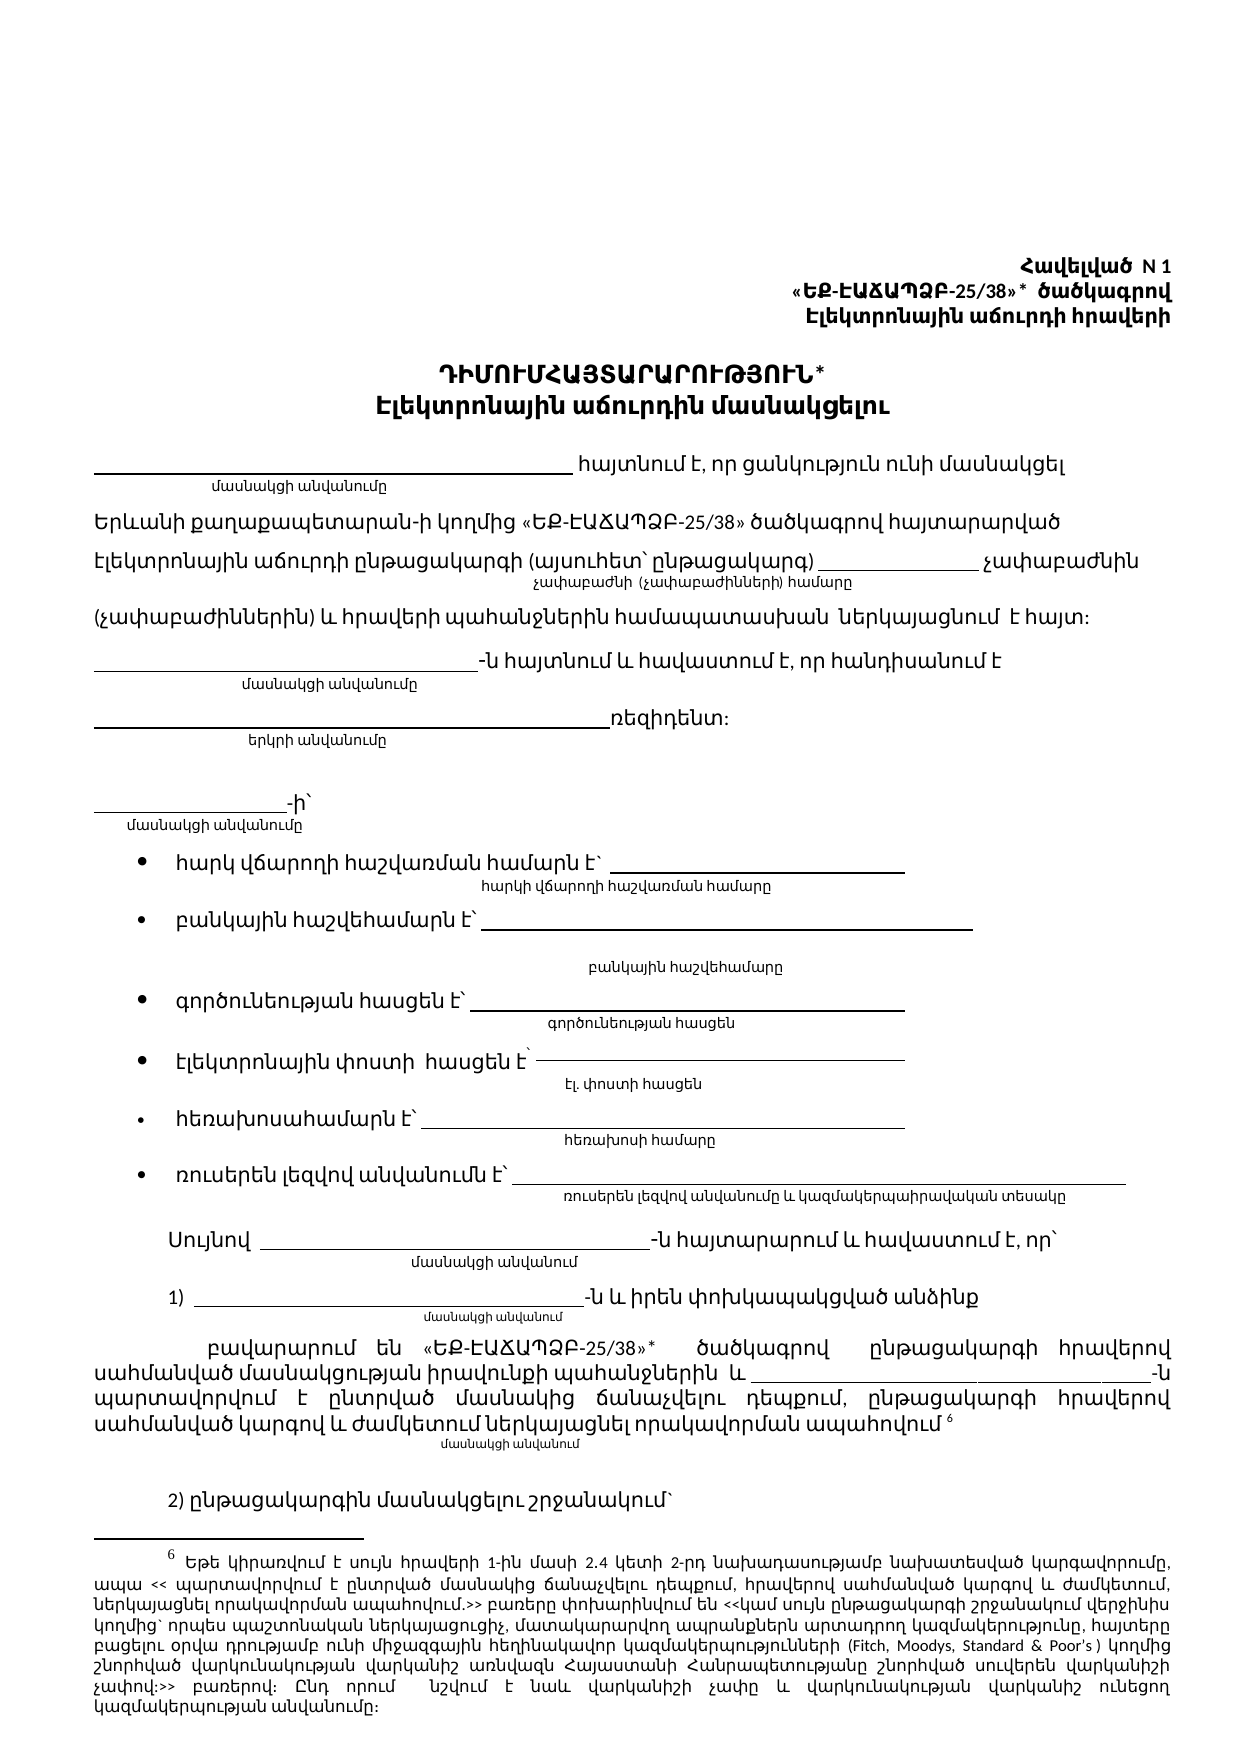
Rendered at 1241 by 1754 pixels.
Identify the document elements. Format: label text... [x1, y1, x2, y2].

text էլեկտրոնային աճուրդի ընթացակարգի (այսուհետ՝ ընթացակարգ) չափաբաժնին [94, 548, 1171, 573]
list գործունեության հասցեն է՝ [138, 989, 1171, 1014]
text Հավելված N 1 [94, 253, 1171, 278]
text ԴԻՄՈՒՄՀԱՅՏԱՐԱՐՈՒԹՅՈՒՆ* [94, 360, 1171, 390]
text մասնակցի անվանում [94, 1253, 1171, 1284]
text հայտնում է, որ ցանկություն ունի մասնակցել [94, 451, 1171, 477]
text Երևանի քաղաքապետարան-ի կողմից «ԵՔ-ԷԱՃԱՊՁԲ-25/38» ծածկագրով հայտարարված [94, 507, 1171, 535]
text «ԵՔ-ԷԱՃԱՊՁԲ-25/38»* ծածկագրով [94, 278, 1171, 304]
text ռուսերեն լեզվով անվանումը և կազմակերպաիրավական տեսակը [94, 1187, 1171, 1218]
list բանկային հաշվեհամարն է՝ [138, 907, 1171, 958]
list ռուսերեն լեզվով անվանումն է՝ [138, 1162, 1171, 1187]
text մասնակցի անվանում [94, 1436, 1171, 1462]
text 1) -ն և իրեն փոխկապակցված անձինք [94, 1284, 1171, 1309]
text բանկային հաշվեհամարը [94, 958, 1171, 989]
text -ի՝ [94, 790, 1171, 816]
text մասնակցի անվանումը [94, 816, 1171, 846]
text մասնակցի անվանում [94, 1309, 1171, 1335]
text բավարարում են «ԵՔ-ԷԱՃԱՊՁԲ-25/38»* ծածկագրով ընթացակարգի հրավերով սահմանված մասնակցության իրավունքի պահանջներին և -ն պարտավորվում է ընտրված մասնակից ճանաչվելու դեպքում, ընթացակարգի հրավերով սահմանված կարգով և ժամկետում ներկայացնել որակավորման ապահովում [94, 1335, 1171, 1436]
text երկրի անվանումը [94, 731, 1171, 762]
list հեռախոսահամարն է՝ [138, 1106, 1171, 1131]
text (չափաբաժիններին) և հրավերի պահանջներին համապատասխան ներկայացնում է հայտ: [94, 604, 1171, 629]
text գործունեության հասցեն [94, 1014, 1171, 1045]
text -ն հայտնում և հավաստում է, որ հանդիսանում է [94, 644, 1171, 675]
text էլ. փոստի հասցեն [94, 1075, 1171, 1106]
subtitle Էլեկտրոնային աճուրդին մասնակցելու [94, 390, 1171, 421]
text հեռախոսի համարը [462, 1131, 1171, 1162]
list հարկ վճարողի հաշվառման համարն է` [138, 846, 1171, 877]
text մասնակցի անվանումը [94, 675, 1171, 706]
text չափաբաժնի (չափաբաժինների) համարը [94, 573, 1171, 604]
list էլեկտրոնային փոստի հասցեն է՝ [138, 1045, 1171, 1075]
text 2) ընթացակարգին մասնակցելու շրջանակում` [94, 1487, 1171, 1513]
text հարկի վճարողի հաշվառման համարը [94, 877, 1171, 907]
text Սույնով -ն հայտարարում և հավաստում է, որ՝ [94, 1223, 1171, 1253]
text մասնակցի անվանումը [94, 477, 1171, 507]
text Էլեկտրոնային աճուրդի հրավերի [94, 304, 1171, 329]
text ռեզիդենտ: [94, 706, 1171, 731]
